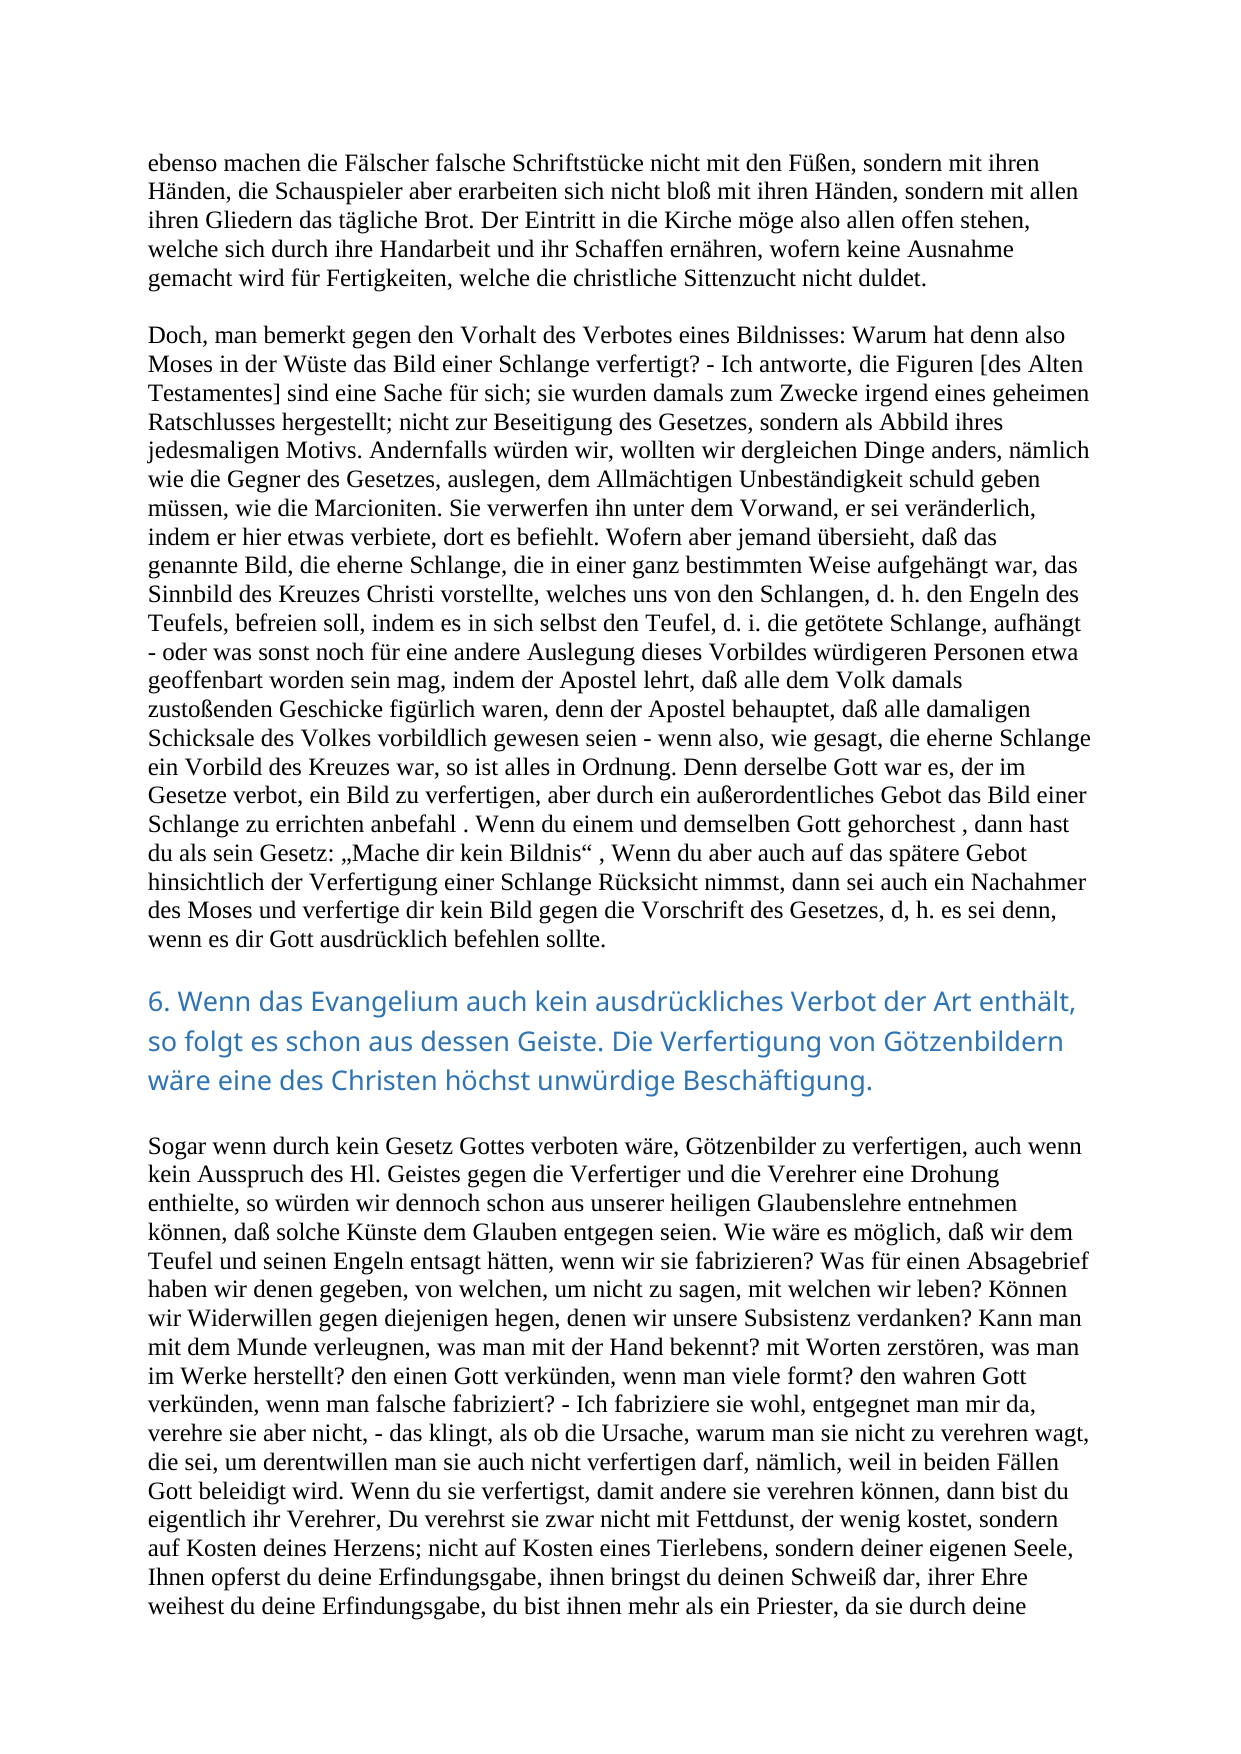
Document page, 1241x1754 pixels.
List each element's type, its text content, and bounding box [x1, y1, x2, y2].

subtitle 6. Wenn das Evangelium auch kein ausdrückliches Verbot der Art enthält, so folgt es schon aus dessen Geiste. Die Verfertigung von Götzenbildern wäre eine des Christen höchst unwürdige Beschäftigung. [148, 982, 1093, 1099]
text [148, 148, 1093, 291]
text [148, 1131, 1093, 1619]
text Doch, man bemerkt gegen den Vorhalt des Verbotes eines Bildnisses: Warum hat denn also Moses in der Wüste das Bild einer Schlange verfertigt? - Ich antworte, die Figuren [des Alten Testamentes] sind eine Sache für sich; sie wurden damals zum Zwecke irgend eines geheimen Ratschlusses hergestellt; nicht zur Beseitigung des Gesetzes, sondern als Abbild ihres jedesmaligen Motivs. Andernfalls würden wir, wollten wir dergleichen Dinge anders, nämlich wie die Gegner des Gesetzes, auslegen, dem Allmächtigen Unbeständigkeit schuld geben müssen, wie die Marcioniten. Sie verwerfen ihn unter dem Vorwand, er sei veränderlich, indem er hier etwas verbiete, dort es befiehlt. Wofern aber jemand übersieht, daß das genannte Bild, die eherne Schlange, die in einer ganz bestimmten Weise aufgehängt war, das Sinnbild des Kreuzes Christi vorstellte, welches uns von den Schlangen, d. h. den Engeln des Teufels, befreien soll, indem es in sich selbst den Teufel, d. i. die getötete Schlange, aufhängt - oder was sonst noch für eine andere Auslegung dieses Vorbildes würdigeren Personen etwa geoffenbart worden sein mag, indem der Apostel lehrt, daß alle dem Volk damals zustoßenden Geschicke figürlich waren, denn der Apostel behauptet, daß alle damaligen Schicksale des Volkes vorbildlich gewesen seien - wenn also, wie gesagt, die eherne Schlange ein Vorbild des Kreuzes war, so ist alles in Ordnung. Denn derselbe Gott war es, der im Gesetze verbot, ein Bild zu verfertigen, aber durch ein außerordentliches Gebot das Bild einer Schlange zu errichten anbefahl . Wenn du einem und demselben Gott gehorchest , dann hast du als sein Gesetz: „Mache dir kein Bildnis“ , Wenn du aber auch auf das spätere Gebot hinsichtlich der Verfertigung einer Schlange Rücksicht nimmst, dann sei auch ein Nachahmer des Moses und verfertige dir kein Bild gegen die Vorschrift des Gesetzes, d, h. es sei denn, wenn es dir Gott ausdrücklich befehlen sollte. [148, 321, 1093, 953]
